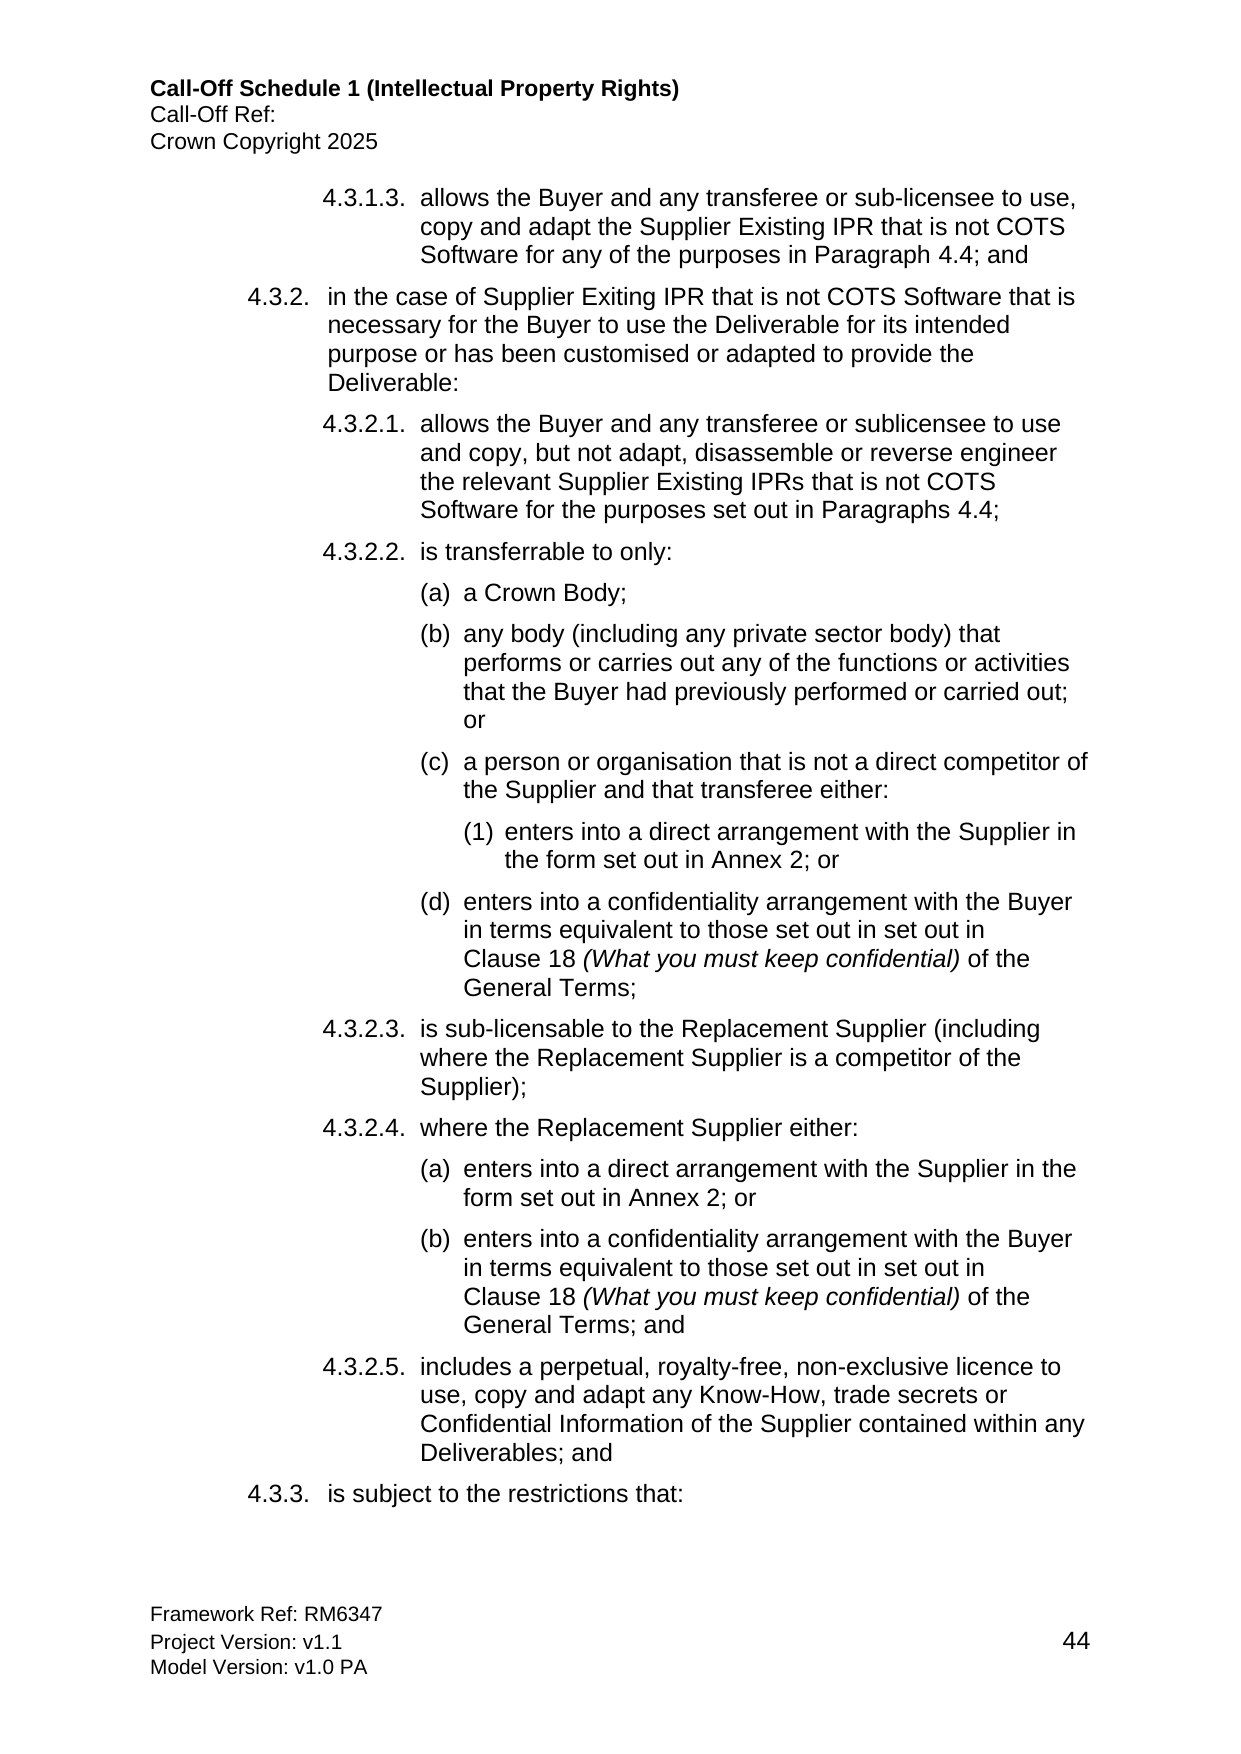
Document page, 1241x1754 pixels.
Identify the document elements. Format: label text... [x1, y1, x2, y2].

subtitle enters into a confidentiality arrangement with the Buyer in terms equivalent to those set out in set out in Clause 18 (What you must keep confidential) of the General Terms; and [420, 1224, 1090, 1339]
subtitle allows the Buyer and any transferee or sublicensee to use and copy, but not adapt, disassemble or reverse engineer the relevant Supplier Existing IPRs that is not COTS Software for the purposes set out in Paragraphs 4.4; [322, 409, 1090, 524]
subtitle is transferrable to only: [322, 537, 1090, 565]
subtitle enters into a direct arrangement with the Supplier in the form set out in Annex 2; or [463, 817, 1090, 874]
subtitle is subject to the restrictions that: [247, 1479, 1090, 1508]
subtitle in the case of Supplier Exiting IPR that is not COTS Software that is necessary for the Buyer to use the Deliverable for its intended purpose or has been customised or adapted to provide the Deliverable: [247, 282, 1090, 397]
subtitle where the Replacement Supplier either: [322, 1113, 1090, 1142]
subtitle includes a perpetual, royalty-free, non-exclusive licence to use, copy and adapt any Know-How, trade secrets or Confidential Information of the Supplier contained within any Deliverables; and [322, 1352, 1090, 1467]
subtitle enters into a direct arrangement with the Supplier in the form set out in Annex 2; or [420, 1154, 1090, 1212]
subtitle a person or organisation that is not a direct competitor of the Supplier and that transferee either: [420, 747, 1090, 804]
subtitle a Crown Body; [420, 578, 1090, 607]
subtitle is sub-licensable to the Replacement Supplier (including where the Replacement Supplier is a competitor of the Supplier); [322, 1014, 1090, 1100]
subtitle enters into a confidentiality arrangement with the Buyer in terms equivalent to those set out in set out in Clause 18 (What you must keep confidential) of the General Terms; [420, 887, 1090, 1002]
subtitle allows the Buyer and any transferee or sub-licensee to use, copy and adapt the Supplier Existing IPR that is not COTS Software for any of the purposes in Paragraph 4.4; and [322, 183, 1090, 269]
subtitle any body (including any private sector body) that performs or carries out any of the functions or activities that the Buyer had previously performed or carried out; or [420, 619, 1090, 734]
